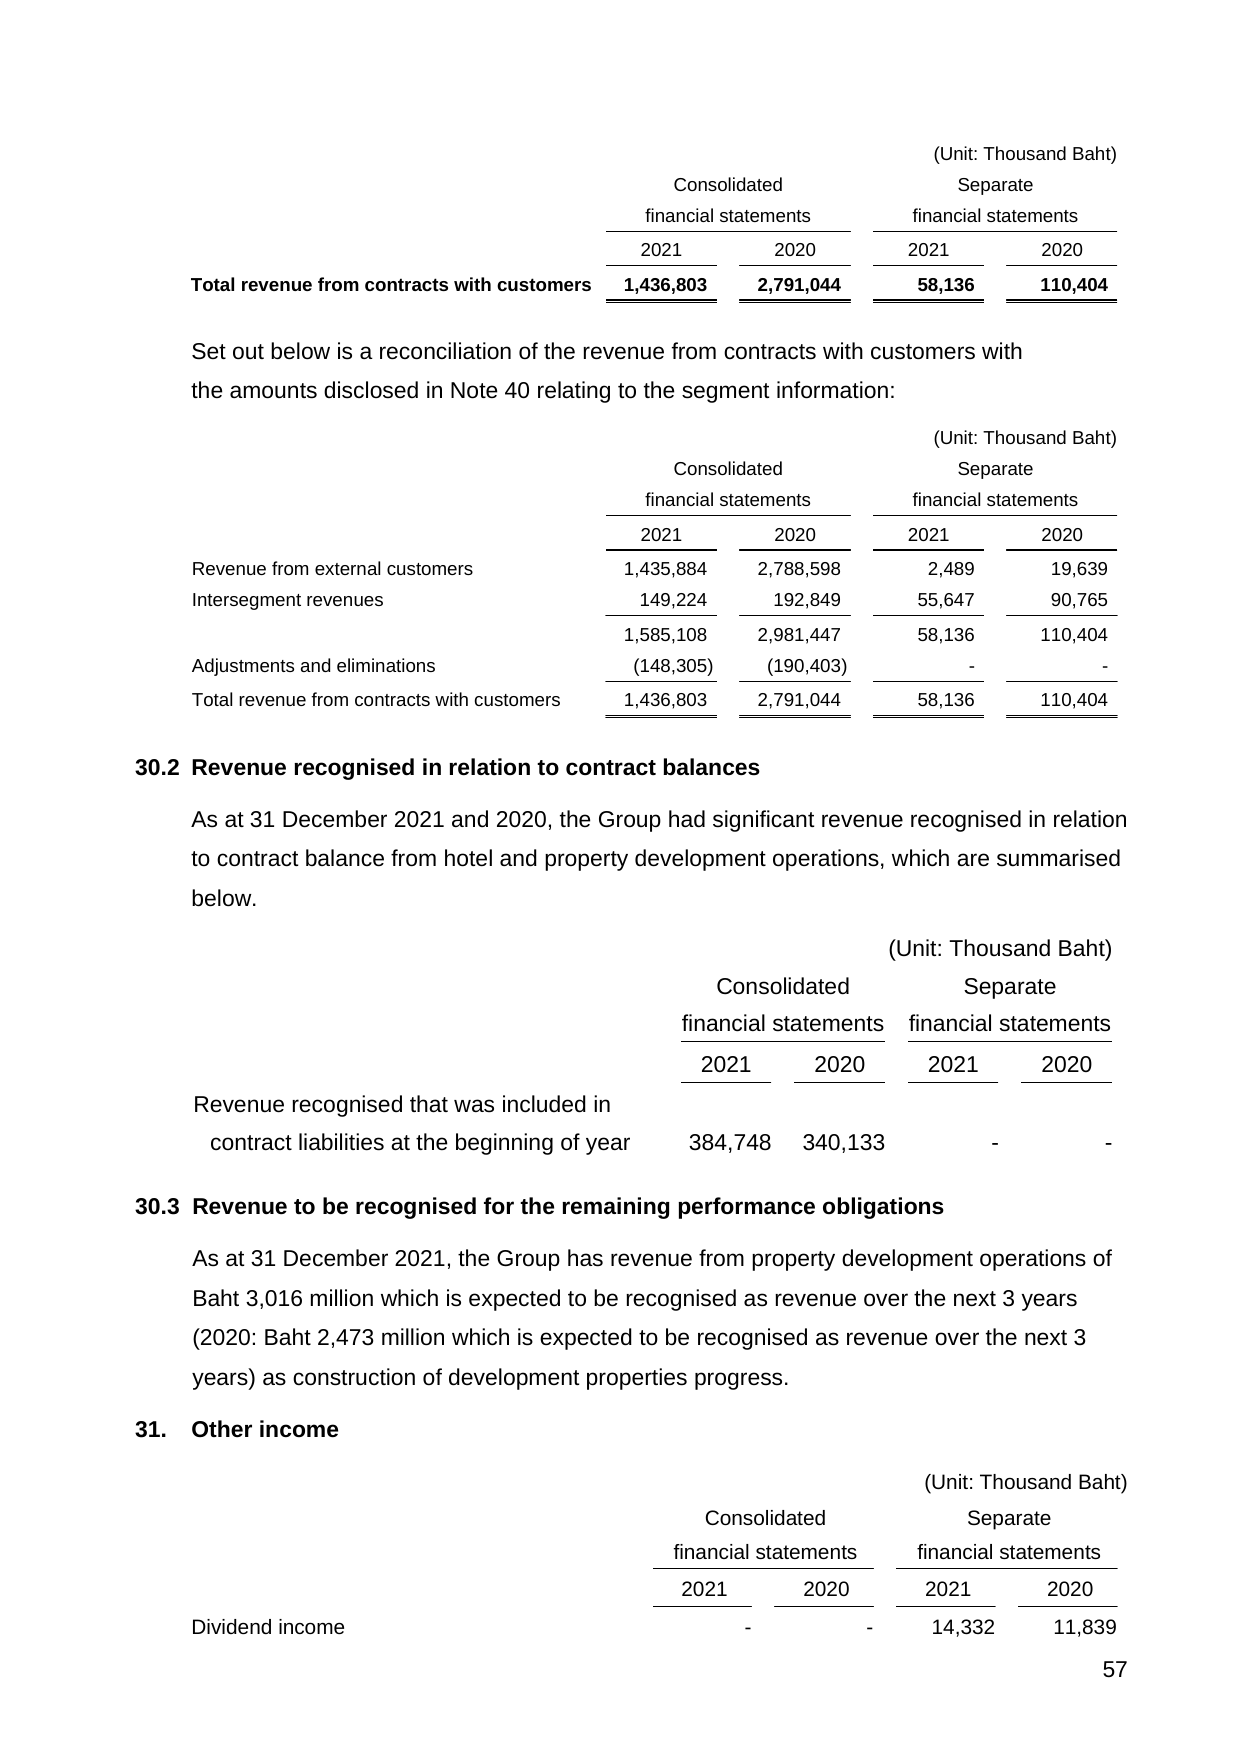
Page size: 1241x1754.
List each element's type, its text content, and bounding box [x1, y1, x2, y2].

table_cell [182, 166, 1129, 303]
text (Unit: Thousand Baht) [198, 1458, 1128, 1497]
text 30.2 Revenue recognised in relation to contract balances [135, 743, 1128, 783]
text 30.3 Revenue to be recognised for the remaining performance obligations [135, 1183, 1128, 1222]
text As at 31 December 2021 and 2020, the Group had significant revenue recognised in relation to contract balance from hotel and property development operations, which are summarised below. [135, 795, 1128, 914]
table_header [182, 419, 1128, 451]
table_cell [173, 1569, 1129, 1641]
text As at 31 December 2021, the Group has revenue from property development operations of Baht 3,016 million which is expected to be recognised as revenue over the next 3 years (2020: Baht 2,473 million which is expected to be recognised as revenue over the next 3 years) as construction of development properties progress. [135, 1235, 1128, 1393]
text 31. Other income [135, 1406, 1128, 1445]
text Set out below is a reconciliation of the revenue from contracts with customers with the amounts disclosed in Note 40 relating to the segment information: [135, 328, 1128, 407]
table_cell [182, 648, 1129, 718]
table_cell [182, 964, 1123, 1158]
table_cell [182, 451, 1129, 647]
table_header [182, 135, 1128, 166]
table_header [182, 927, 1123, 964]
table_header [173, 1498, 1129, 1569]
